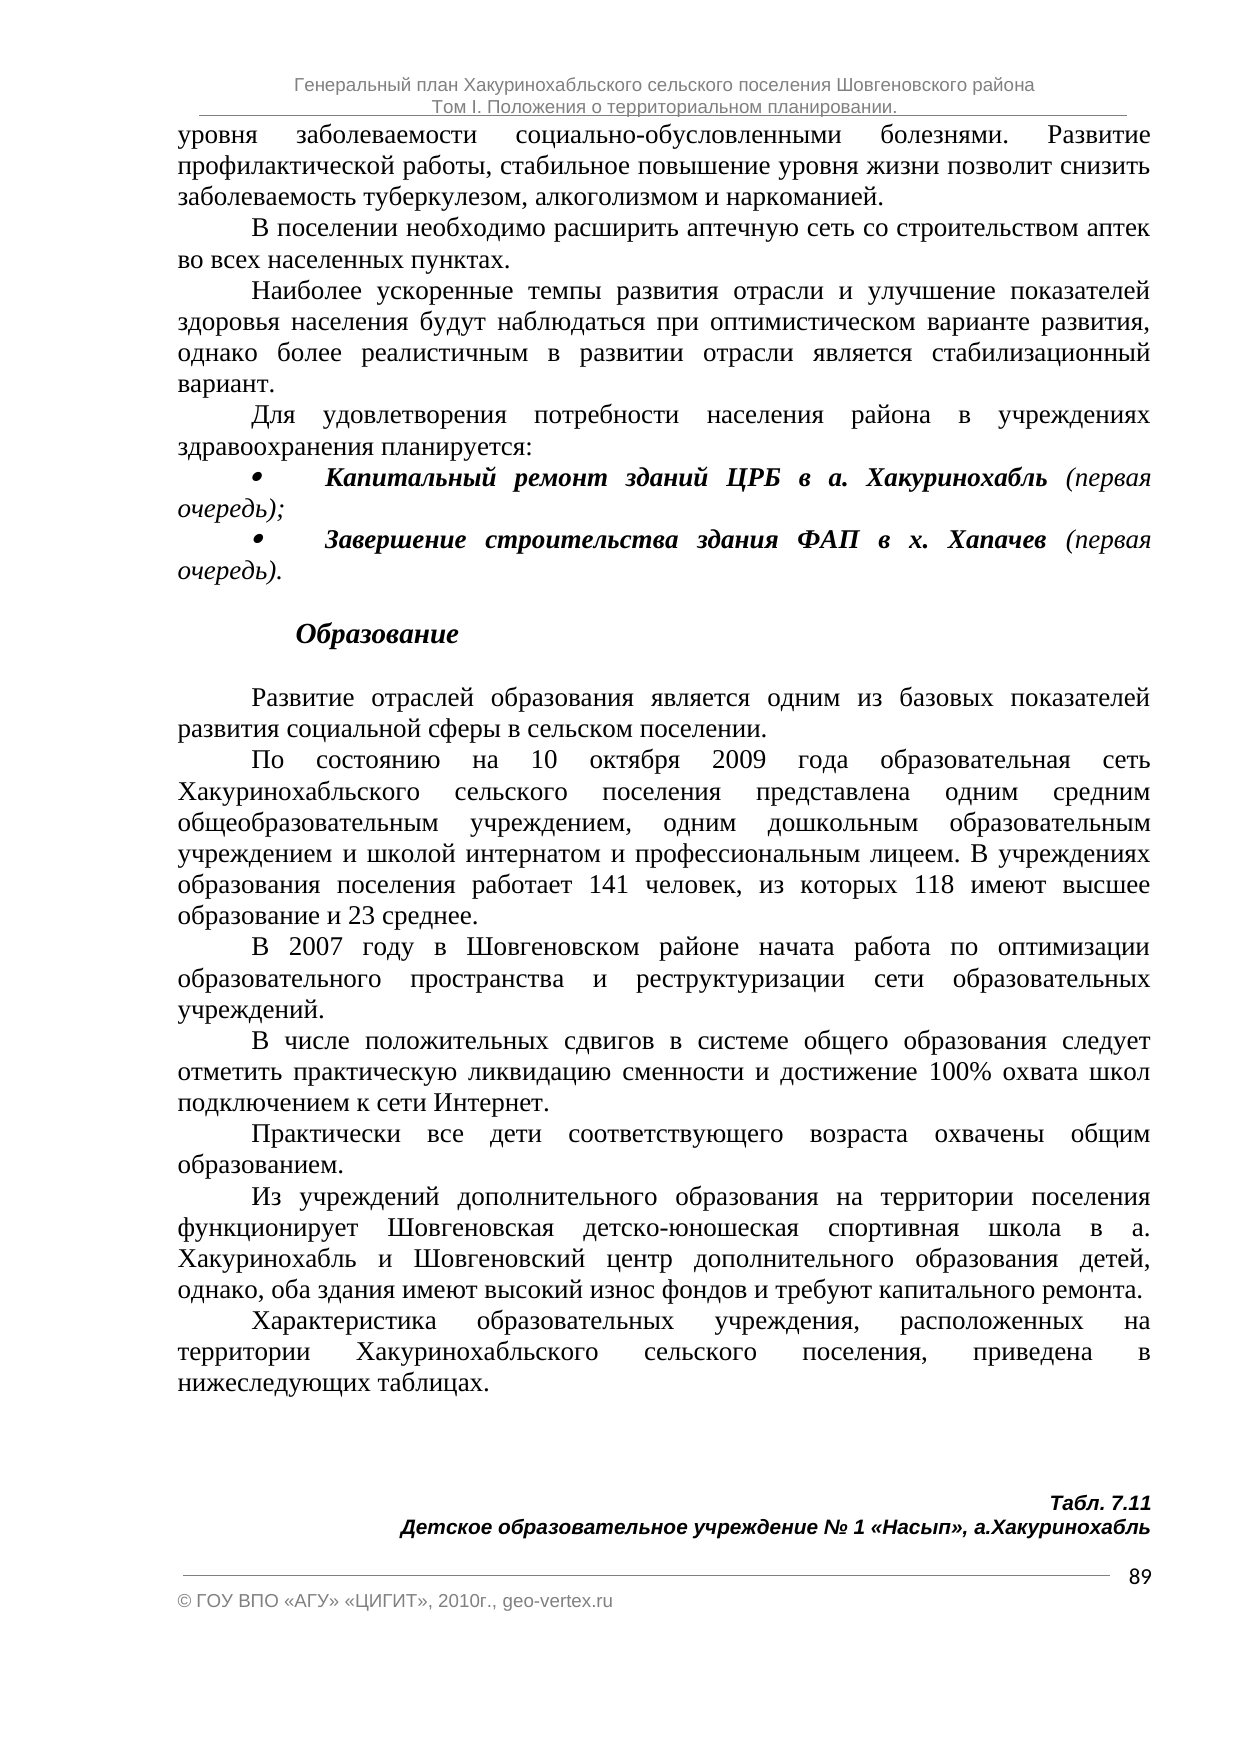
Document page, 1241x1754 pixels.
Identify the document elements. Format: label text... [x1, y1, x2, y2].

text Характеристика образовательных учреждения, расположенных на территории Хакуринохабльского сельского поселения, приведена в нижеследующих таблицах. [177, 1304, 1152, 1398]
text В числе положительных сдвигов в системе общего образования следует отметить практическую ликвидацию сменности и достижение 100% охвата школ подключением к сети Интернет. [177, 1024, 1152, 1117]
text В 2007 году в Шовгеновском районе начата работа по оптимизации образовательного пространства и реструктуризации сети образовательных учреждений. [177, 931, 1152, 1024]
list Завершение строительства здания ФАП в х. Хапачев (первая очередь). [177, 523, 1152, 586]
list Капитальный ремонт зданий ЦРБ в а. Хакуринохабль (первая очередь); [177, 461, 1152, 523]
text Развитие отраслей образования является одним из базовых показателей развития социальной сферы в сельском поселении. [177, 681, 1152, 744]
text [177, 118, 1152, 212]
text В поселении необходимо расширить аптечную сеть со строительством аптек во всех населенных пунктах. [177, 212, 1152, 274]
text Табл. 7.11 [177, 1491, 1152, 1515]
text Из учреждений дополнительного образования на территории поселения функционирует Шовгеновская детско-юношеская спортивная школа в а. Хакуринохабль и Шовгеновский центр дополнительного образования детей, однако, оба здания имеют высокий износ фондов и требуют капитального ремонта. [177, 1180, 1152, 1304]
subtitle Образование [177, 617, 1152, 650]
text Практически все дети соответствующего возраста охвачены общим образованием. [177, 1117, 1152, 1180]
text Детское образовательное учреждение № 1 «Насып», а.Хакуринохабль [177, 1515, 1152, 1539]
text Наиболее ускоренные темпы развития отрасли и улучшение показателей здоровья населения будут наблюдаться при оптимистическом варианте развития, однако более реалистичным в развитии отрасли является стабилизационный вариант. [177, 274, 1152, 398]
text По состоянию на 10 октября 2009 года образовательная сеть Хакуринохабльского сельского поселения представлена одним средним общеобразовательным учреждением, одним дошкольным образовательным учреждением и школой интернатом и профессиональным лицеем. В учреждениях образования поселения работает 141 человек, из которых 118 имеют высшее образование и 23 среднее. [177, 744, 1152, 931]
text Для удовлетворения потребности населения района в учреждениях здравоохранения планируется: [177, 398, 1152, 461]
